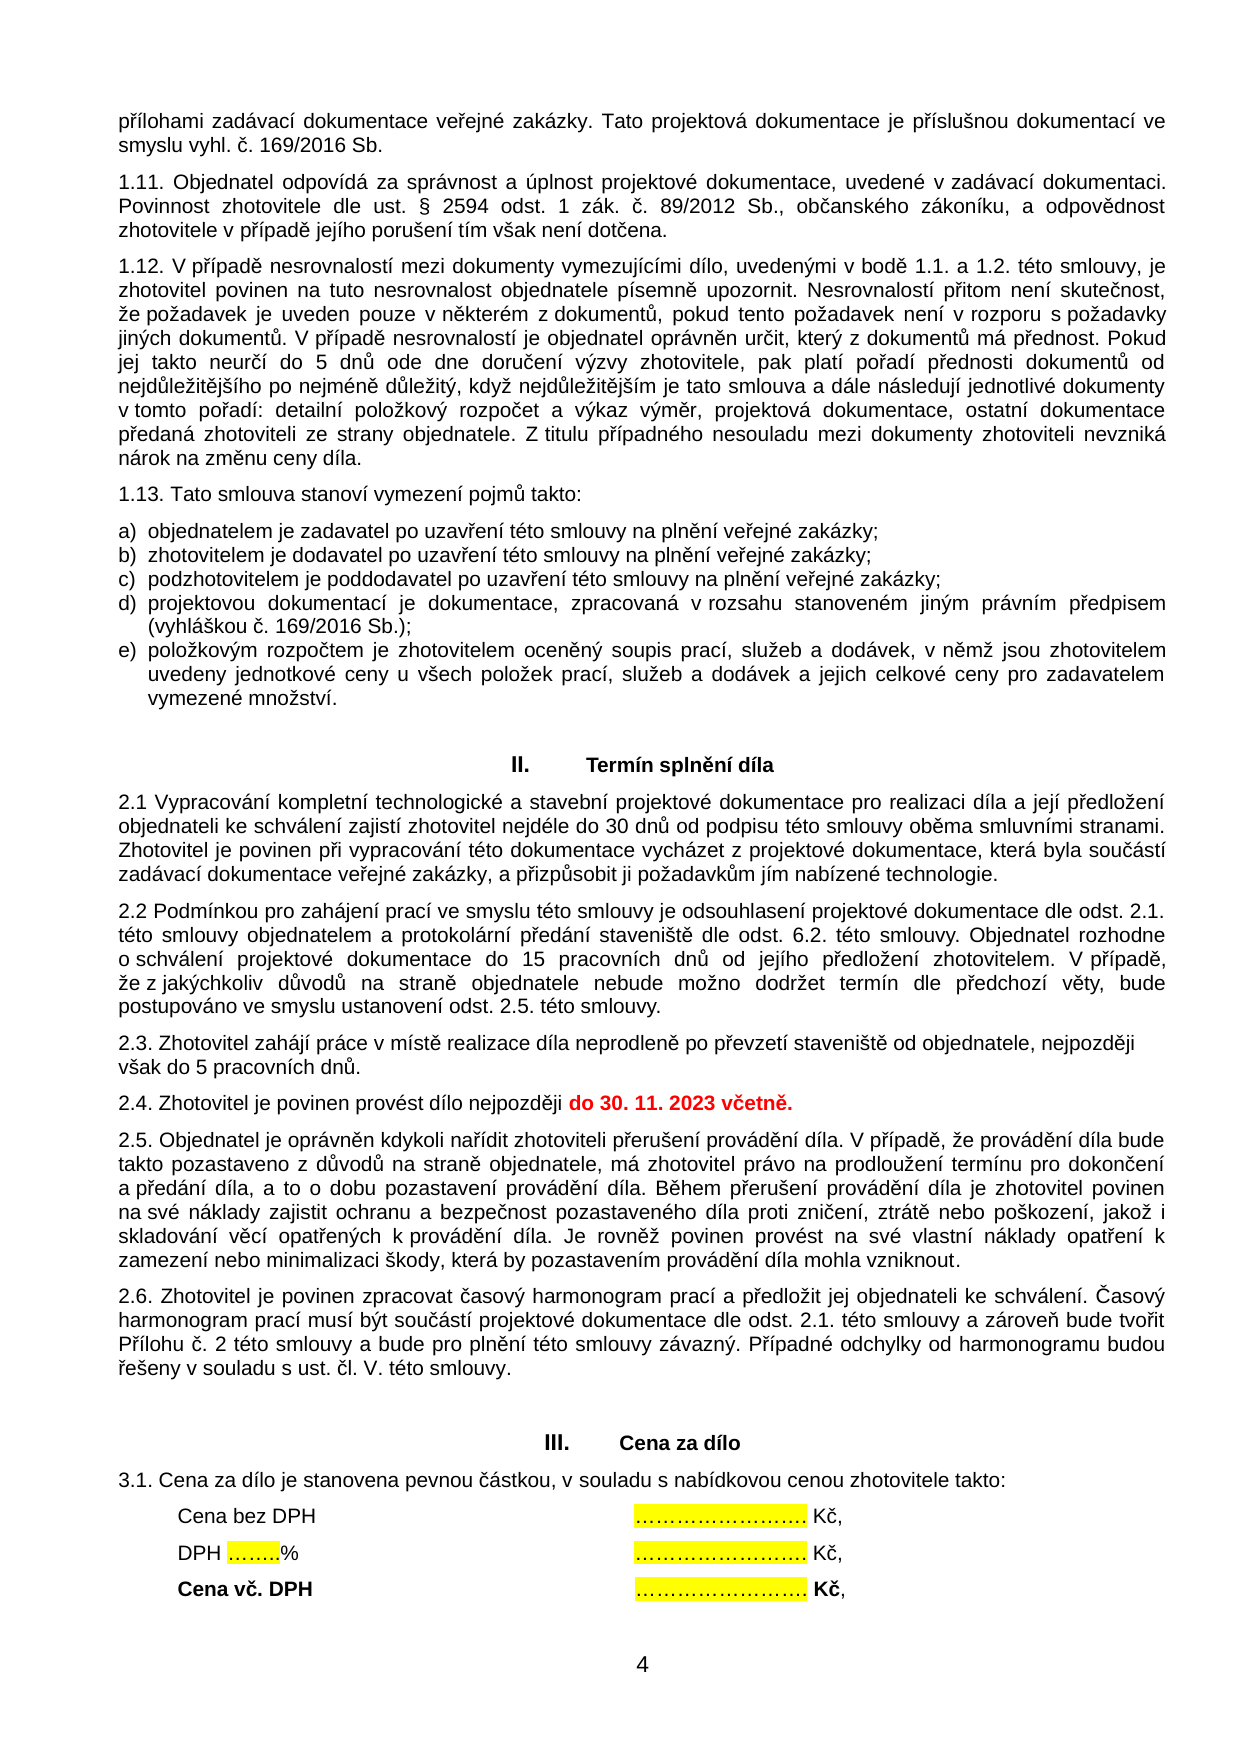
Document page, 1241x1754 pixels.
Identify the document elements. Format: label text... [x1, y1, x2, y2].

text Cena vč. DPH ……………………. Kč, [177, 1577, 635, 1601]
text 2.3. Zhotovitel zahájí práce v místě realizace díla neprodleně po převzetí staveniště od objednatele, nejpozději však do 5 pracovních dnů. [118, 1031, 1167, 1079]
list položkovým rozpočtem je zhotovitelem oceněný soupis prací, služeb a dodávek, v němž jsou zhotovitelem uvedeny jednotkové ceny u všech položek prací, služeb a dodávek a jejich celkové ceny pro zadavatelem vymezené množství. [118, 638, 1167, 710]
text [118, 109, 1167, 157]
list podzhotovitelem je poddodavatel po uzavření této smlouvy na plnění veřejné zakázky; [118, 566, 1167, 590]
subtitle Termín splnění díla [118, 751, 1167, 778]
text 2.6. Zhotovitel je povinen zpracovat časový harmonogram prací a předložit jej objednateli ke schválení. Časový harmonogram prací musí být součástí projektové dokumentace dle odst. 2.1. této smlouvy a zároveň bude tvořit Přílohu č. 2 této smlouvy a bude pro plnění této smlouvy závazný. Případné odchylky od harmonogramu budou řešeny v souladu s ust. čl. V. této smlouvy. [118, 1284, 1167, 1380]
list objednatelem je zadavatel po uzavření této smlouvy na plnění veřejné zakázky; [118, 518, 1167, 542]
text Cena vč. DPH ……………………. Kč, [807, 1577, 1167, 1601]
text 2.4. Zhotovitel je povinen provést dílo nejpozději do 30. 11. 2023 včetně. [118, 1091, 1167, 1115]
text 3.1. Cena za dílo je stanovena pevnou částkou, v souladu s nabídkovou cenou zhotovitele takto: [118, 1468, 1167, 1492]
text Cena bez DPH ……………………. Kč, [118, 1504, 634, 1528]
text DPH ……..% ……………………. Kč, [280, 1541, 634, 1564]
text 2.5. Objednatel je oprávněn kdykoli nařídit zhotoviteli přerušení provádění díla. V případě, že provádění díla bude takto pozastaveno z důvodů na straně objednatele, má zhotovitel právo na prodloužení termínu pro dokončení a předání díla, a to o dobu pozastavení provádění díla. Během přerušení provádění díla je zhotovitel povinen na své náklady zajistit ochranu a bezpečnost pozastaveného díla proti zničení, ztrátě nebo poškození, jakož i skladování věcí opatřených k provádění díla. Je rovněž povinen provést na své vlastní náklady opatření k zamezení nebo minimalizaci škody, která by pozastavením provádění díla mohla vzniknout. [118, 1128, 1167, 1271]
text 2.1 Vypracování kompletní technologické a stavební projektové dokumentace pro realizaci díla a její předložení objednateli ke schválení zajistí zhotovitel nejdéle do 30 dnů od podpisu této smlouvy oběma smluvními stranami. Zhotovitel je povinen při vypracování této dokumentace vycházet z projektové dokumentace, která byla součástí zadávací dokumentace veřejné zakázky, a přizpůsobit ji požadavkům jím nabízené technologie. [118, 790, 1167, 886]
text DPH ……..% ……………………. Kč, [807, 1541, 1167, 1564]
text Cena bez DPH ……………………. Kč, [807, 1504, 1167, 1528]
subtitle Cena za dílo [118, 1429, 1167, 1455]
list projektovou dokumentací je dokumentace, zpracovaná v rozsahu stanoveném jiným právním předpisem (vyhláškou č. 169/2016 Sb.); [118, 590, 1167, 638]
text DPH ……..% ……………………. Kč, [103, 1541, 227, 1564]
text 1.13. Tato smlouva stanoví vymezení pojmů takto: [118, 482, 1167, 506]
subtitle 2.2 Podmínkou pro zahájení prací ve smyslu této smlouvy je odsouhlasení projektové dokumentace dle odst. 2.1. této smlouvy objednatelem a protokolární předání staveniště dle odst. 6.2. této smlouvy. Objednatel rozhodne o schválení projektové dokumentace do 15 pracovních dnů od jejího předložení zhotovitelem. V případě, že z jakýchkoliv důvodů na straně objednatele nebude možno dodržet termín dle předchozí věty, bude postupováno ve smyslu ustanovení odst. 2.5. této smlouvy. [118, 898, 1167, 1018]
text 1.12. V případě nesrovnalostí mezi dokumenty vymezujícími dílo, uvedenými v bodě 1.1. a 1.2. této smlouvy, je zhotovitel povinen na tuto nesrovnalost objednatele písemně upozornit. Nesrovnalostí přitom není skutečnost, že požadavek je uveden pouze v některém z dokumentů, pokud tento požadavek není v rozporu s požadavky jiných dokumentů. V případě nesrovnalostí je objednatel oprávněn určit, který z dokumentů má přednost. Pokud jej takto neurčí do 5 dnů ode dne doručení výzvy zhotovitele, pak platí pořadí přednosti dokumentů od nejdůležitějšího po nejméně důležitý, když nejdůležitějším je tato smlouva a dále následují jednotlivé dokumenty v tomto pořadí: detailní položkový rozpočet a výkaz výměr, projektová dokumentace, ostatní dokumentace předaná zhotoviteli ze strany objednatele. Z titulu případného nesouladu mezi dokumenty zhotoviteli nevzniká nárok na změnu ceny díla. [118, 254, 1167, 469]
text 1.11. Objednatel odpovídá za správnost a úplnost projektové dokumentace, uvedené v zadávací dokumentaci. Povinnost zhotovitele dle ust. § 2594 odst. 1 zák. č. 89/2012 Sb., občanského zákoníku, a odpovědnost zhotovitele v případě jejího porušení tím však není dotčena. [118, 169, 1167, 241]
list zhotovitelem je dodavatel po uzavření této smlouvy na plnění veřejné zakázky; [118, 542, 1167, 566]
